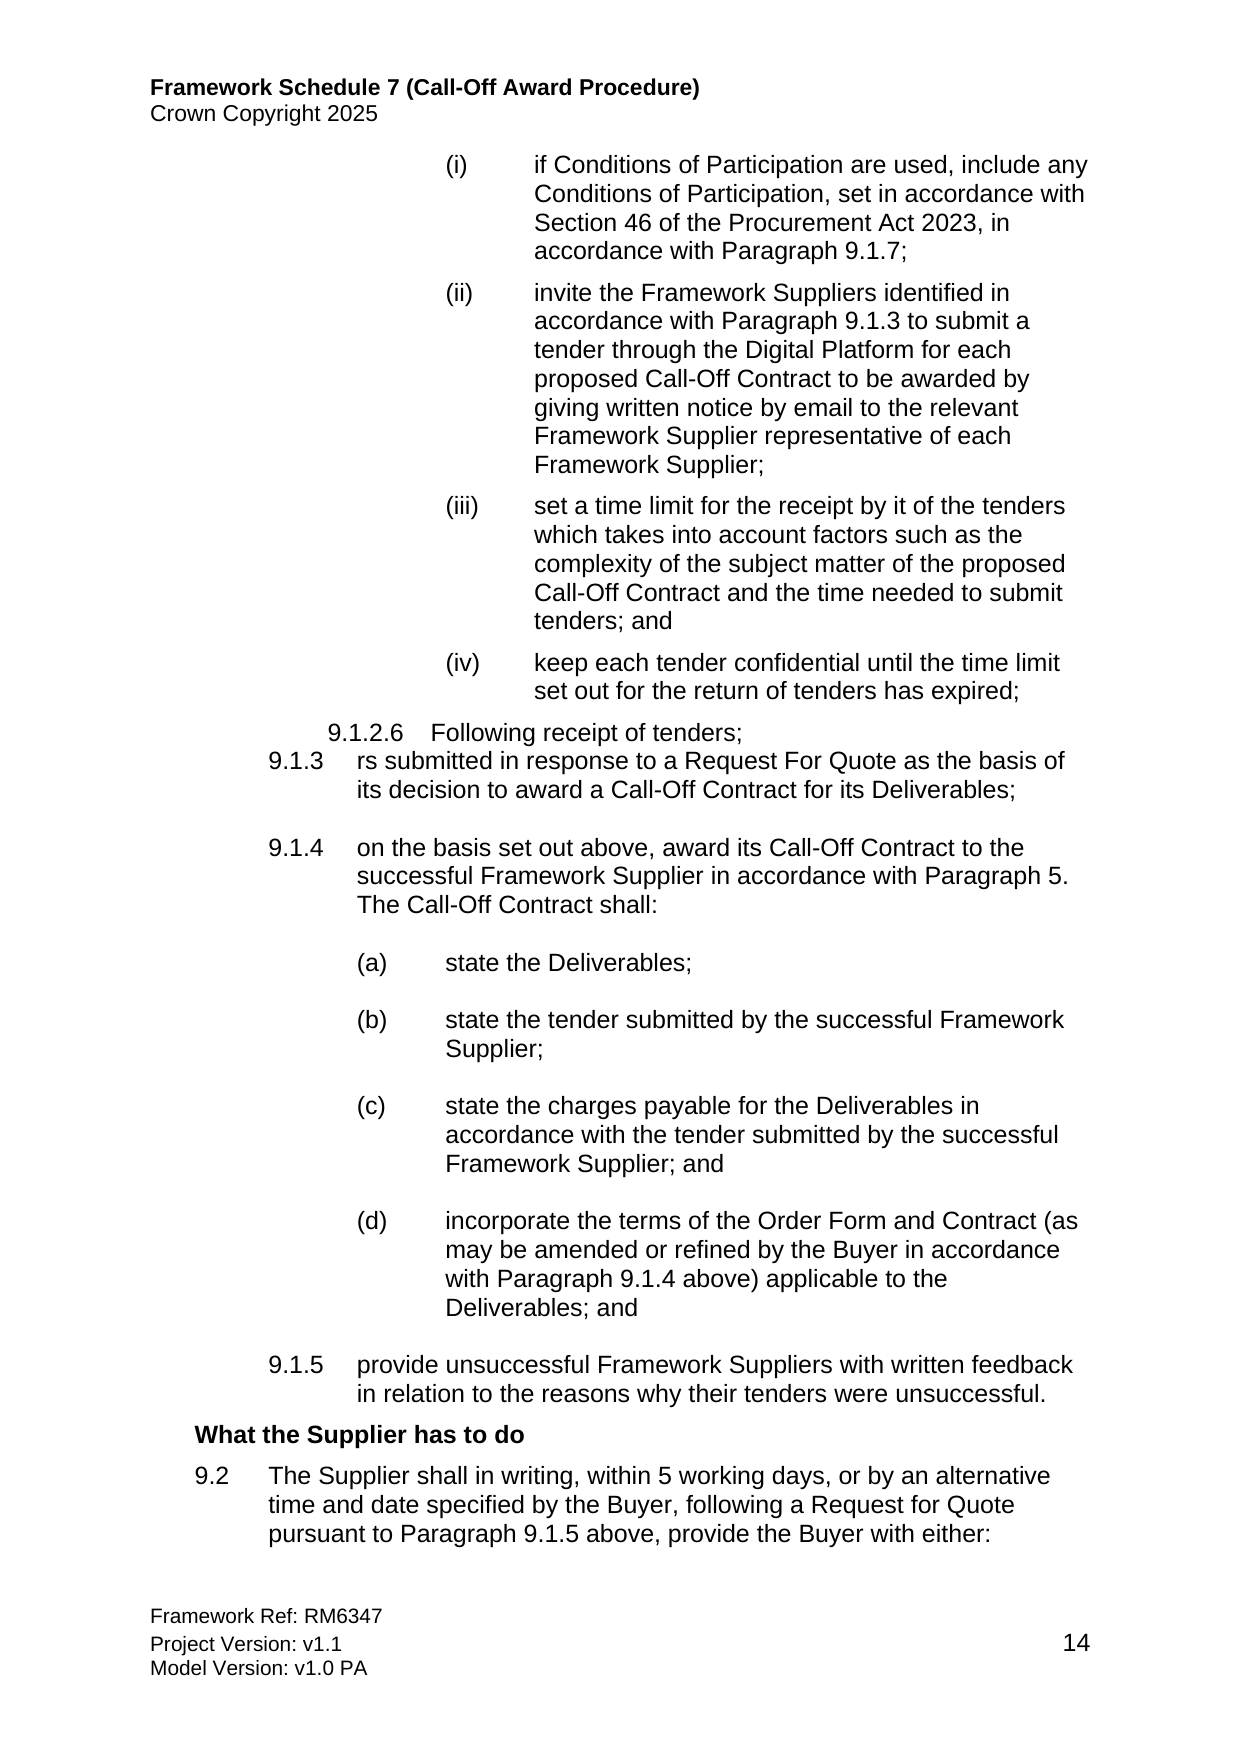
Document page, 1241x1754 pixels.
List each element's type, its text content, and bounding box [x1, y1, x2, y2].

list if Conditions of Participation are used, include any Conditions of Participation, set in accordance with Section 46 of the Procurement Act 2023, in accordance with Paragraph 9.1.7; [445, 150, 1090, 265]
list on the basis set out above, award its Call-Off Contract to the successful Framework Supplier in accordance with Paragraph 5. The Call-Off Contract shall: [268, 832, 1090, 919]
list keep each tender confidential until the time limit set out for the return of tenders has expired; [445, 647, 1090, 705]
list provide unsuccessful Framework Suppliers with written feedback in relation to the reasons why their tenders were unsuccessful. [268, 1350, 1090, 1407]
list invite the Framework Suppliers identified in accordance with Paragraph 9.1.3 to submit a tender through the Digital Platform for each proposed Call-Off Contract to be awarded by giving written notice by email to the relevant Framework Supplier representative of each Framework Supplier; [445, 277, 1090, 479]
list Following receipt of tenders; [327, 717, 1090, 746]
list state the tender submitted by the successful Framework Supplier; [357, 1005, 1090, 1062]
list set a time limit for the receipt by it of the tenders which takes into account factors such as the complexity of the subject matter of the proposed Call-Off Contract and the time needed to submit tenders; and [445, 491, 1090, 635]
list The Supplier shall in writing, within 5 working days, or by an alternative time and date specified by the Buyer, following a Request for Quote pursuant to Paragraph 9.1.5 above, provide the Buyer with either: [194, 1461, 1090, 1547]
list incorporate the terms of the Order Form and Contract (as may be amended or refined by the Buyer in accordance with Paragraph 9.1.4 above) applicable to the Deliverables; and [357, 1206, 1090, 1321]
list rs submitted in response to a Request For Quote as the basis of its decision to award a Call-Off Contract for its Deliverables; [268, 746, 1090, 804]
list state the Deliverables; [357, 947, 1090, 976]
list state the charges payable for the Deliverables in accordance with the tender submitted by the successful Framework Supplier; and [357, 1091, 1090, 1177]
text What the Supplier has to do [194, 1420, 1090, 1449]
